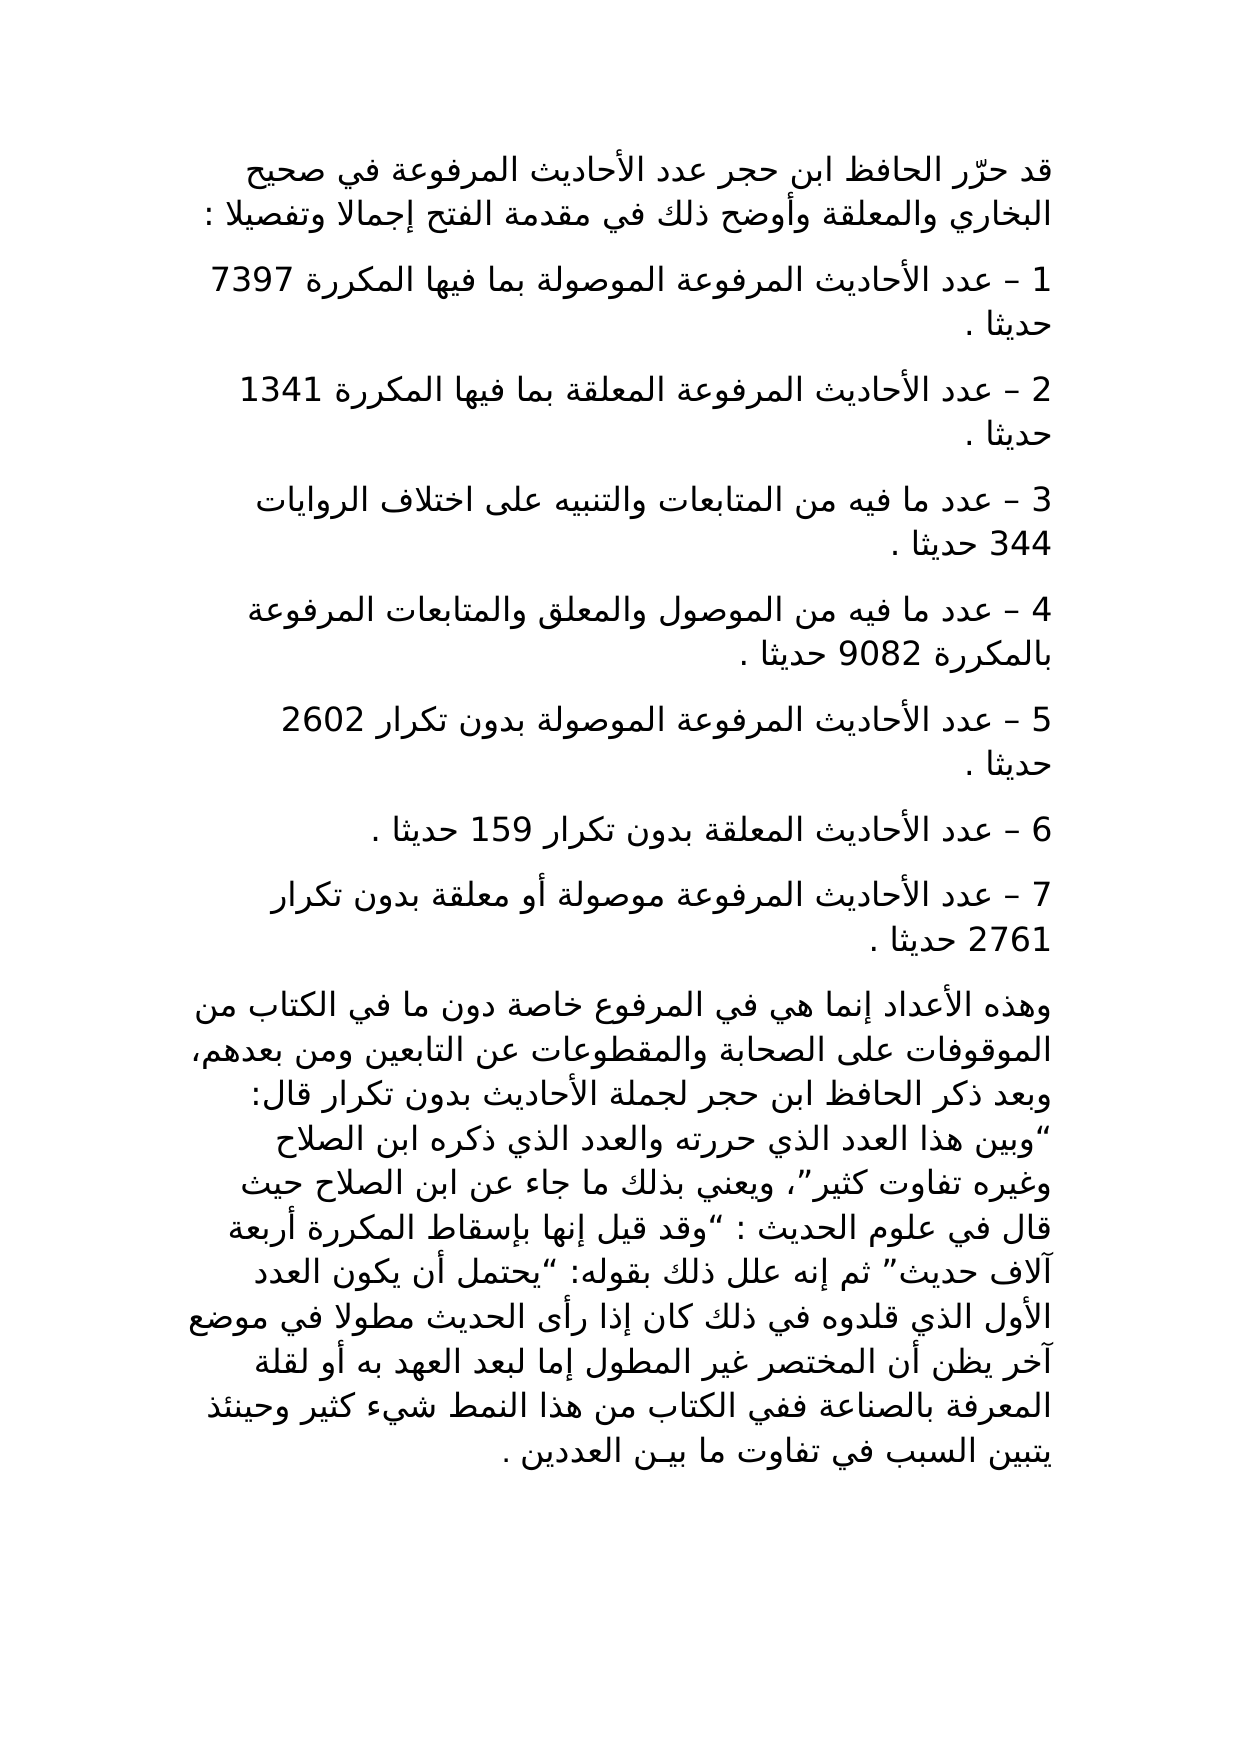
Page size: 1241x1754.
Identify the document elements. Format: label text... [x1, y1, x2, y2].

text 6 – عدد الأحاديث المعلقة بدون تكرار 159 حديثا . [187, 810, 1053, 849]
text 1 – عدد الأحاديث المرفوعة الموصولة بما فيها المكررة 7397 حديثا . [187, 260, 1053, 343]
text وهذه الأعداد إنما هي في المرفوع خاصة دون ما في الكتاب من الموقوفات على الصحابة والمقطوعات عن التابعين ومن بعدهم، وبعد ذكر الحافظ ابن حجر لجملة الأحاديث بدون تكرار قال: “وبين هذا العدد الذي حررته والعدد الذي ذكره ابن الصلاح وغيره تفاوت كثير”، ويعني بذلك ما جاء عن ابن الصلاح حيث قال في علوم الحديث : “وقد قيل إنها بإسقاط المكررة أربعة آلاف حديث” ثم إنه علل ذلك بقوله: “يحتمل أن يكون العدد الأول الذي قلدوه في ذلك كان إذا رأى الحديث مطولا في موضع آخر يظن أن المختصر غير المطول إما لبعد العهد به أو لقلة المعرفة بالصناعة ففي الكتاب من هذا النمط شيء كثير وحينئذ يتبين السبب في تفاوت ما بيـن العددين . [187, 985, 1053, 1471]
text قد حرّر الحافظ ابن حجر عدد الأحاديث المرفوعة في صحيح البخاري والمعلقة وأوضح ذلك في مقدمة الفتح إجمالا وتفصيلا : [187, 150, 1053, 233]
text 3 – عدد ما فيه من المتابعات والتنبيه على اختلاف الروايات 344 حديثا . [187, 480, 1053, 563]
text 7 – عدد الأحاديث المرفوعة موصولة أو معلقة بدون تكرار 2761 حديثا . [187, 875, 1053, 959]
text 5 – عدد الأحاديث المرفوعة الموصولة بدون تكرار 2602 حديثا . [187, 700, 1053, 783]
text 4 – عدد ما فيه من الموصول والمعلق والمتابعات المرفوعة بالمكررة 9082 حديثا . [187, 590, 1053, 673]
text 2 – عدد الأحاديث المرفوعة المعلقة بما فيها المكررة 1341 حديثا . [187, 370, 1053, 453]
